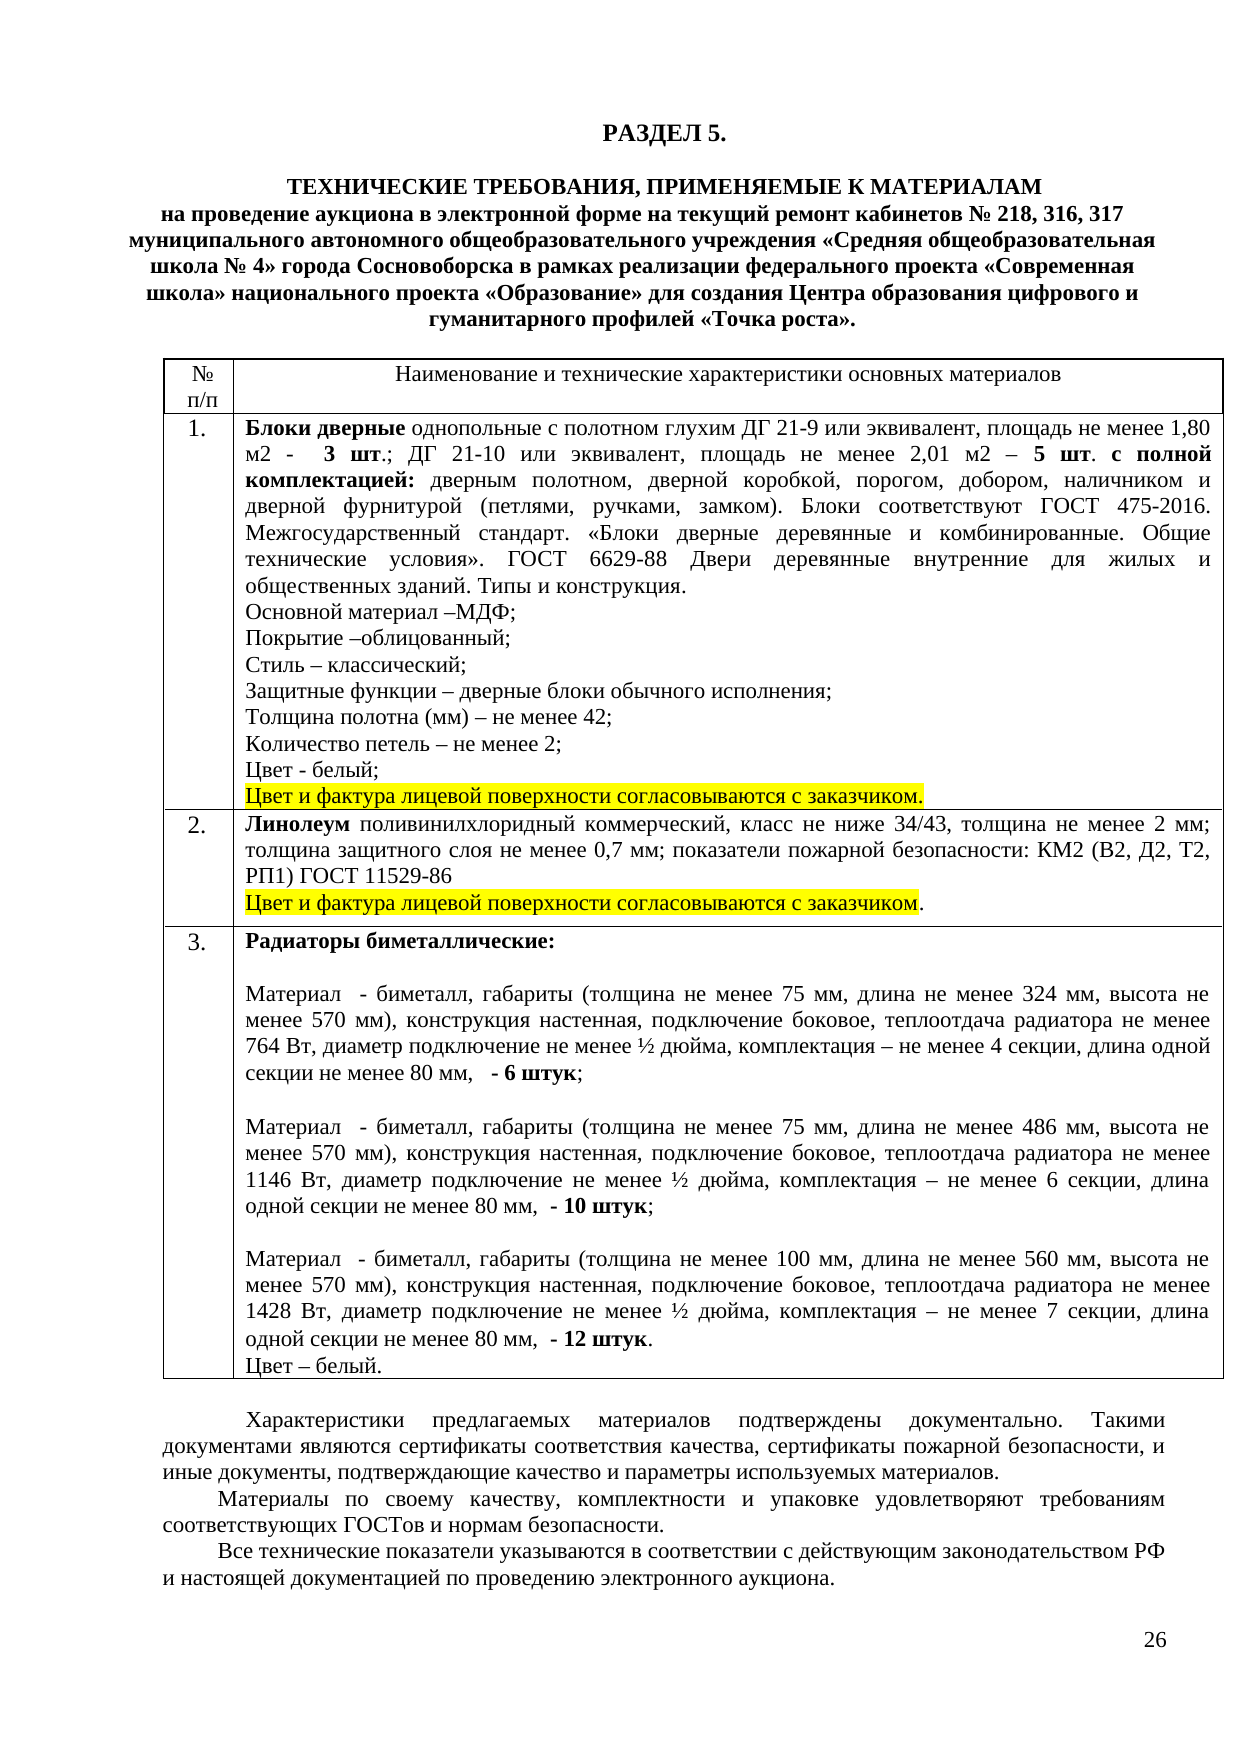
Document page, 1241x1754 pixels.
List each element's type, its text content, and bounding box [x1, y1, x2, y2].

table_header № п/п [165, 360, 233, 412]
text ТЕХНИЧЕСКИЕ ТРЕБОВАНИЯ, ПРИМЕНЯЕМЫЕ К МАТЕРИАЛАМ [162, 173, 1167, 199]
table_cell [164, 926, 233, 1378]
text РАЗДЕЛ 5. [162, 118, 1167, 147]
text Все технические показатели указываются в соответствии с действующим законодательством РФ и настоящей документацией по проведению электронного аукциона. [162, 1537, 1167, 1590]
table_header Наименование и технические характеристики основных материалов [234, 360, 1222, 412]
text на проведение аукциона в электронной форме на текущий ремонт кабинетов № 218, 316, 317 муниципального автономного общеобразовательного учреждения «Средняя общеобразовательная школа № 4» города Сосновоборска в рамках реализации федерального проекта «Современная школа» национального проекта «Образование» для создания Центра образования цифрового и гуманитарного профилей «Точка роста». [118, 199, 1167, 331]
table_cell Линолеум поливинилхлоридный коммерческий, класс не ниже 34/43, толщина не менее 2 мм; толщина защитного слоя не менее 0,7 мм; показатели пожарной безопасности: КМ2 (В2, Д2, Т2, РП1) ГОСТ 11529-86 Цвет и фактура лицевой поверхности согласовываются с заказчиком. [234, 809, 1223, 926]
text Материалы по своему качеству, комплектности и упаковке удовлетворяют требованиям соответствующих ГОСТов и нормам безопасности. [162, 1485, 1167, 1537]
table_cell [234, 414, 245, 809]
table_cell [164, 809, 233, 926]
table_cell [164, 414, 233, 809]
text Характеристики предлагаемых материалов подтверждены документально. Такими документами являются сертификаты соответствия качества, сертификаты пожарной безопасности, и иные документы, подтверждающие качество и параметры используемых материалов. [162, 1406, 1167, 1485]
table_cell Радиаторы биметаллические: Материал - биметалл, габариты (толщина не менее 75 мм, длина не менее 324 мм, высота не менее 570 мм), конструкция настенная, подключение боковое, теплоотдача радиатора не менее 764 Вт, диаметр подключение не менее ½ дюйма, комплектация – не менее 4 секции, длина одной секции не менее 80 мм, - 6 штук; Материал - биметалл, габариты (толщина не менее 75 мм, длина не менее 486 мм, высота не менее 570 мм), конструкция настенная, подключение боковое, теплоотдача радиатора не менее 1146 Вт, диаметр подключение не менее ½ дюйма, комплектация – не менее 6 секции, длина одной секции не менее 80 мм, - 10 штук; Материал - биметалл, габариты (толщина не менее 100 мм, длина не менее 560 мм, высота не менее 570 мм), конструкция настенная, подключение боковое, теплоотдача радиатора не менее 1428 Вт, диаметр подключение не менее ½ дюйма, комплектация – не менее 7 секции, длина одной секции не менее 80 мм, - 12 штук. Цвет – белый. [234, 926, 1223, 1378]
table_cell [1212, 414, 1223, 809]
